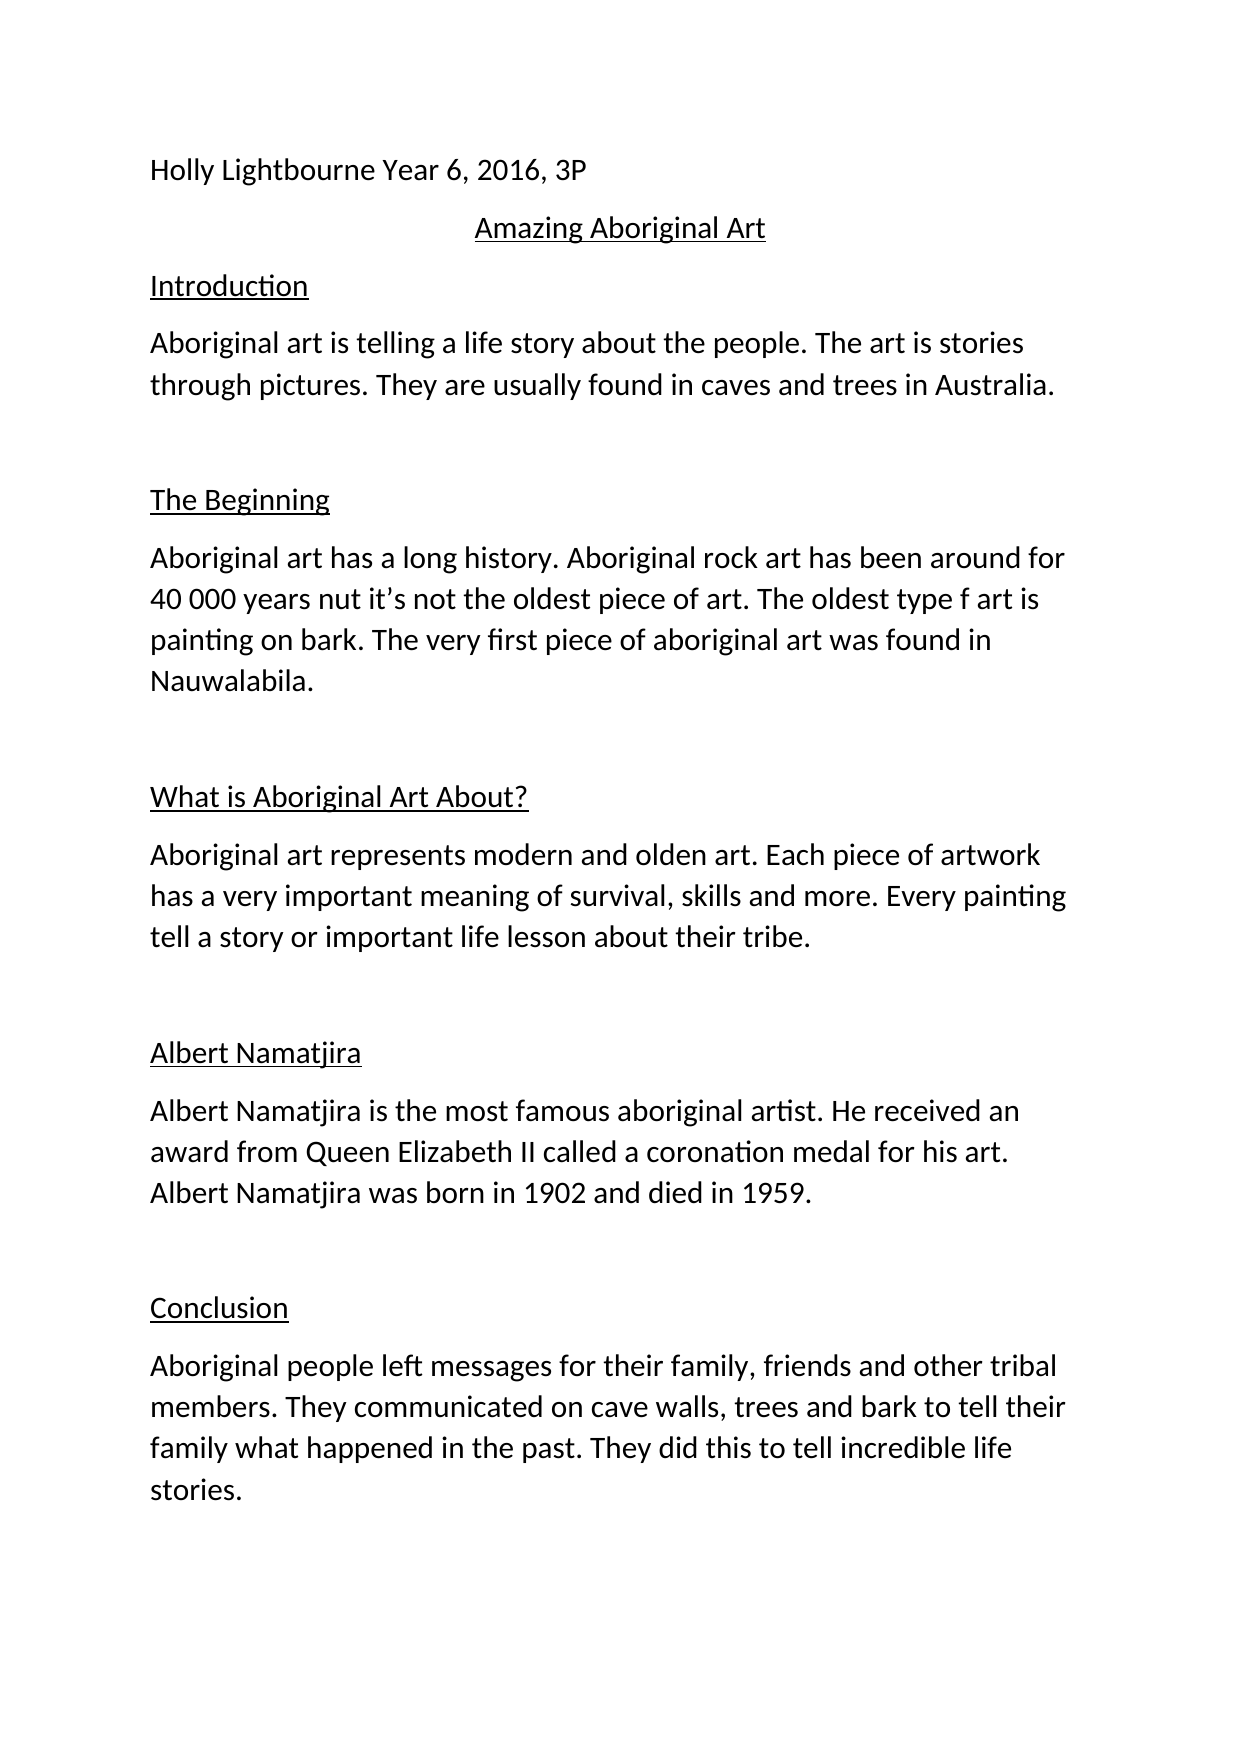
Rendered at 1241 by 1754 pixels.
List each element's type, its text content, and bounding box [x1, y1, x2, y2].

text Aboriginal people left messages for their family, friends and other tribal members. They communicated on cave walls, trees and bark to tell their family what happened in the past. They did this to tell incredible life stories. [150, 1346, 1090, 1508]
text Aboriginal art is telling a life story about the people. The art is stories through pictures. They are usually found in caves and trees in Australia. [150, 323, 1090, 403]
text Conclusion [150, 1288, 1090, 1327]
text Holly Lightbourne Year 6, 2016, 3P [150, 150, 1090, 188]
text Aboriginal art has a long history. Aboriginal rock art has been around for 40 000 years nut it’s not the oldest piece of art. The oldest type f art is painting on bark. The very first piece of aboriginal art was found in Nauwalabila. [150, 538, 1090, 699]
text Aboriginal art represents modern and olden art. Each piece of artwork has a very important meaning of survival, skills and more. Every painting tell a story or important life lesson about their tribe. [150, 835, 1090, 955]
text Introduction [150, 266, 1090, 304]
text What is Aboriginal Art About? [150, 777, 1090, 815]
text Albert Namatjira is the most famous aboriginal artist. He received an award from Queen Elizabeth II called a coronation medal for his art. Albert Namatjira was born in 1902 and died in 1959. [150, 1091, 1090, 1211]
text The Beginning [150, 480, 1090, 518]
text Amazing Aboriginal Art [150, 208, 1090, 246]
text Albert Namatjira [150, 1033, 1090, 1071]
